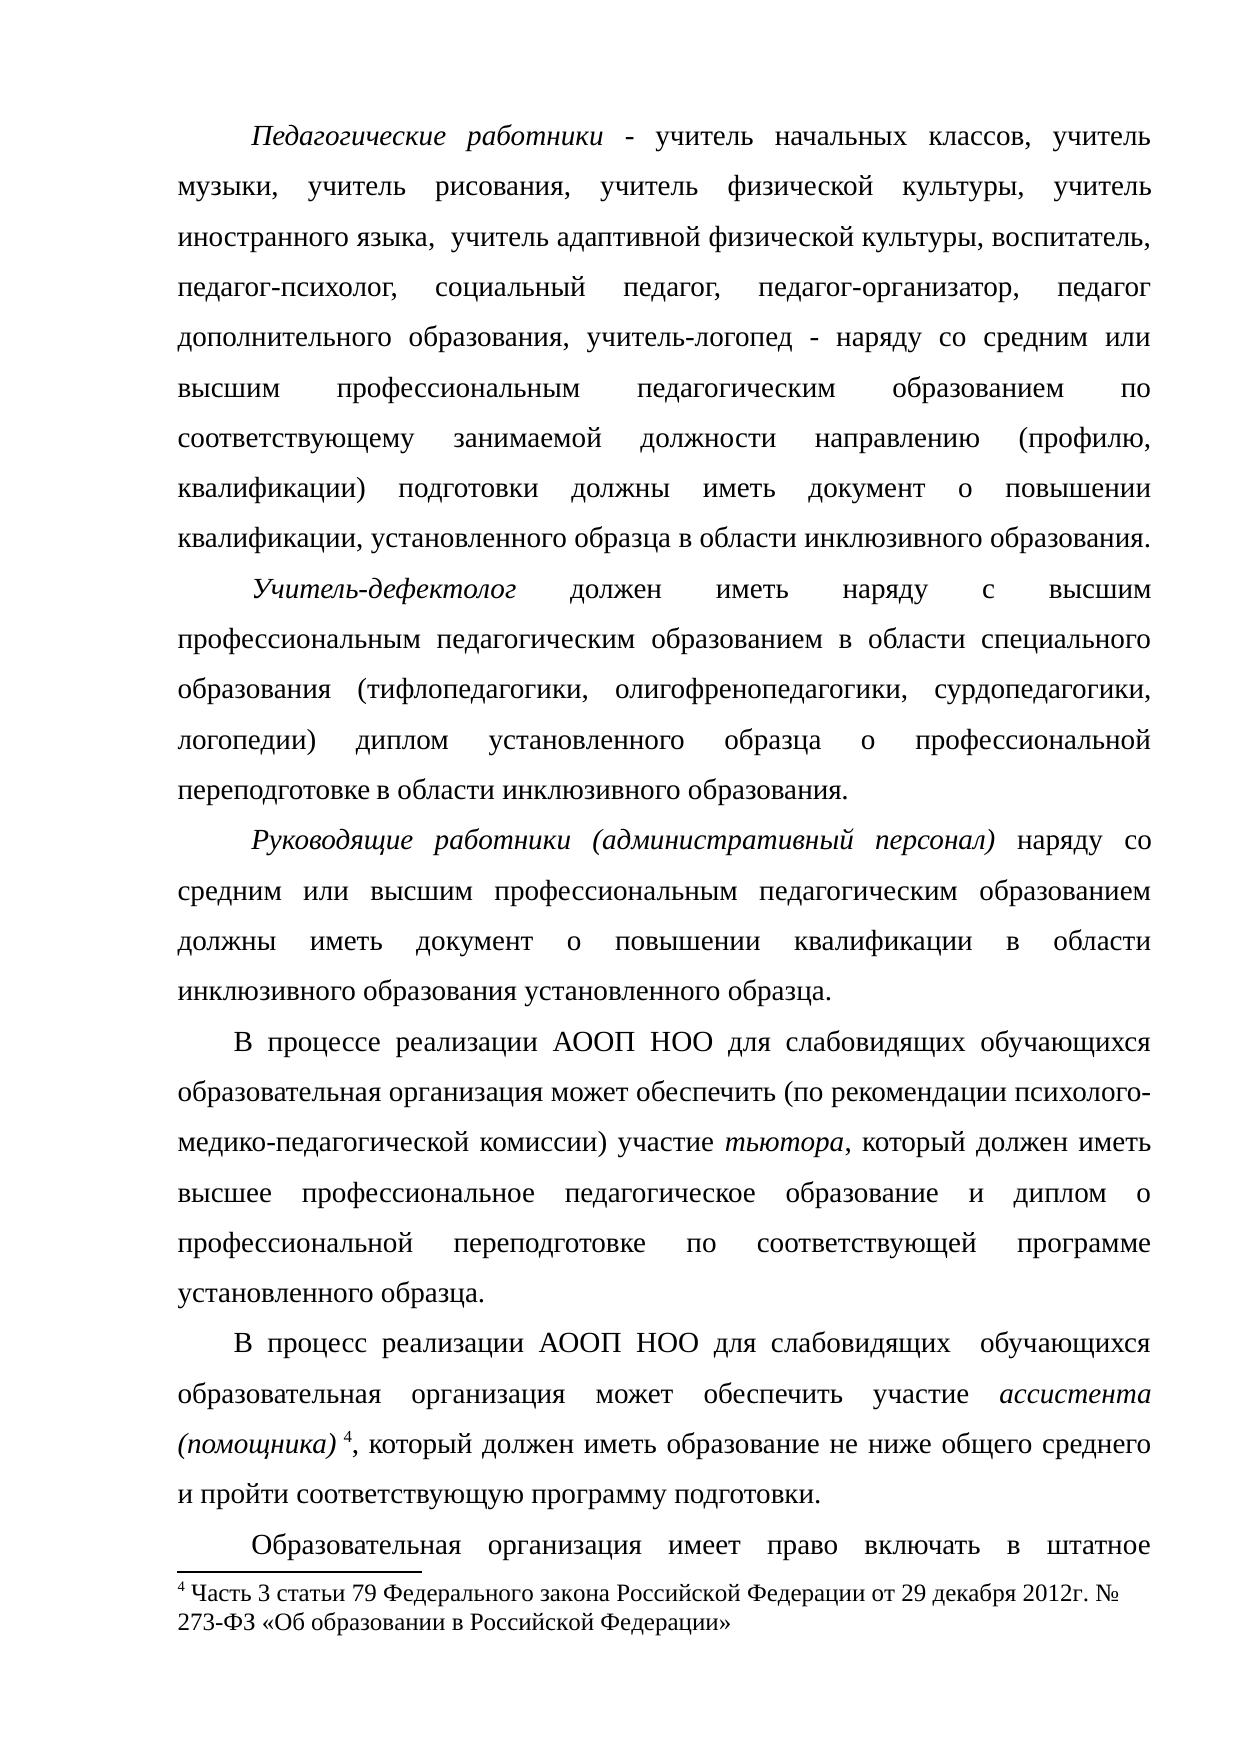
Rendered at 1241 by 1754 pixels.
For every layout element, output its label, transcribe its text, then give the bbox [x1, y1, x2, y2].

text Учитель-дефектолог должен иметь наряду с высшим профессиональным педагогическим образованием в области специального образования (тифлопедагогики, олигофренопедагогики, сурдопедагогики, логопедии) диплом установленного образца о профессиональной переподготовке в области инклюзивного образования. [177, 571, 1152, 806]
text В процессе реализации АООП НОО для слабовидящих обучающихся образовательная организация может обеспечить (по рекомендации психолого-медико-педагогической комиссии) участие тьютора, который должен иметь высшее профессиональное педагогическое образование и диплом о профессиональной переподготовке по соответствующей программе установленного образца. [177, 1024, 1152, 1309]
text Педагогические работники - учитель начальных классов, учитель музыки, учитель рисования, учитель физической культуры, учитель иностранного языка, учитель адаптивной физической культуры, воспитатель, педагог-психолог, социальный педагог, педагог-организатор, педагог дополнительного образования, учитель-логопед - наряду со средним или высшим профессиональным педагогическим образованием по соответствующему занимаемой должности направлению (профилю, квалификации) подготовки должны иметь документ о повышении квалификации, установленного образца в области инклюзивного образования. [177, 118, 1152, 554]
text Руководящие работники (административный персонал) наряду со средним или высшим профессиональным педагогическим образованием должны иметь документ о повышении квалификации в области инклюзивного образования установленного образца. [177, 822, 1152, 1007]
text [177, 1527, 1152, 1560]
text В процесс реализации АООП НОО для слабовидящих обучающихся образовательная организация может обеспечить участие ассистента (помощника) , который должен иметь образование не ниже общего среднего и пройти соответствующую программу подготовки. [177, 1326, 1152, 1510]
